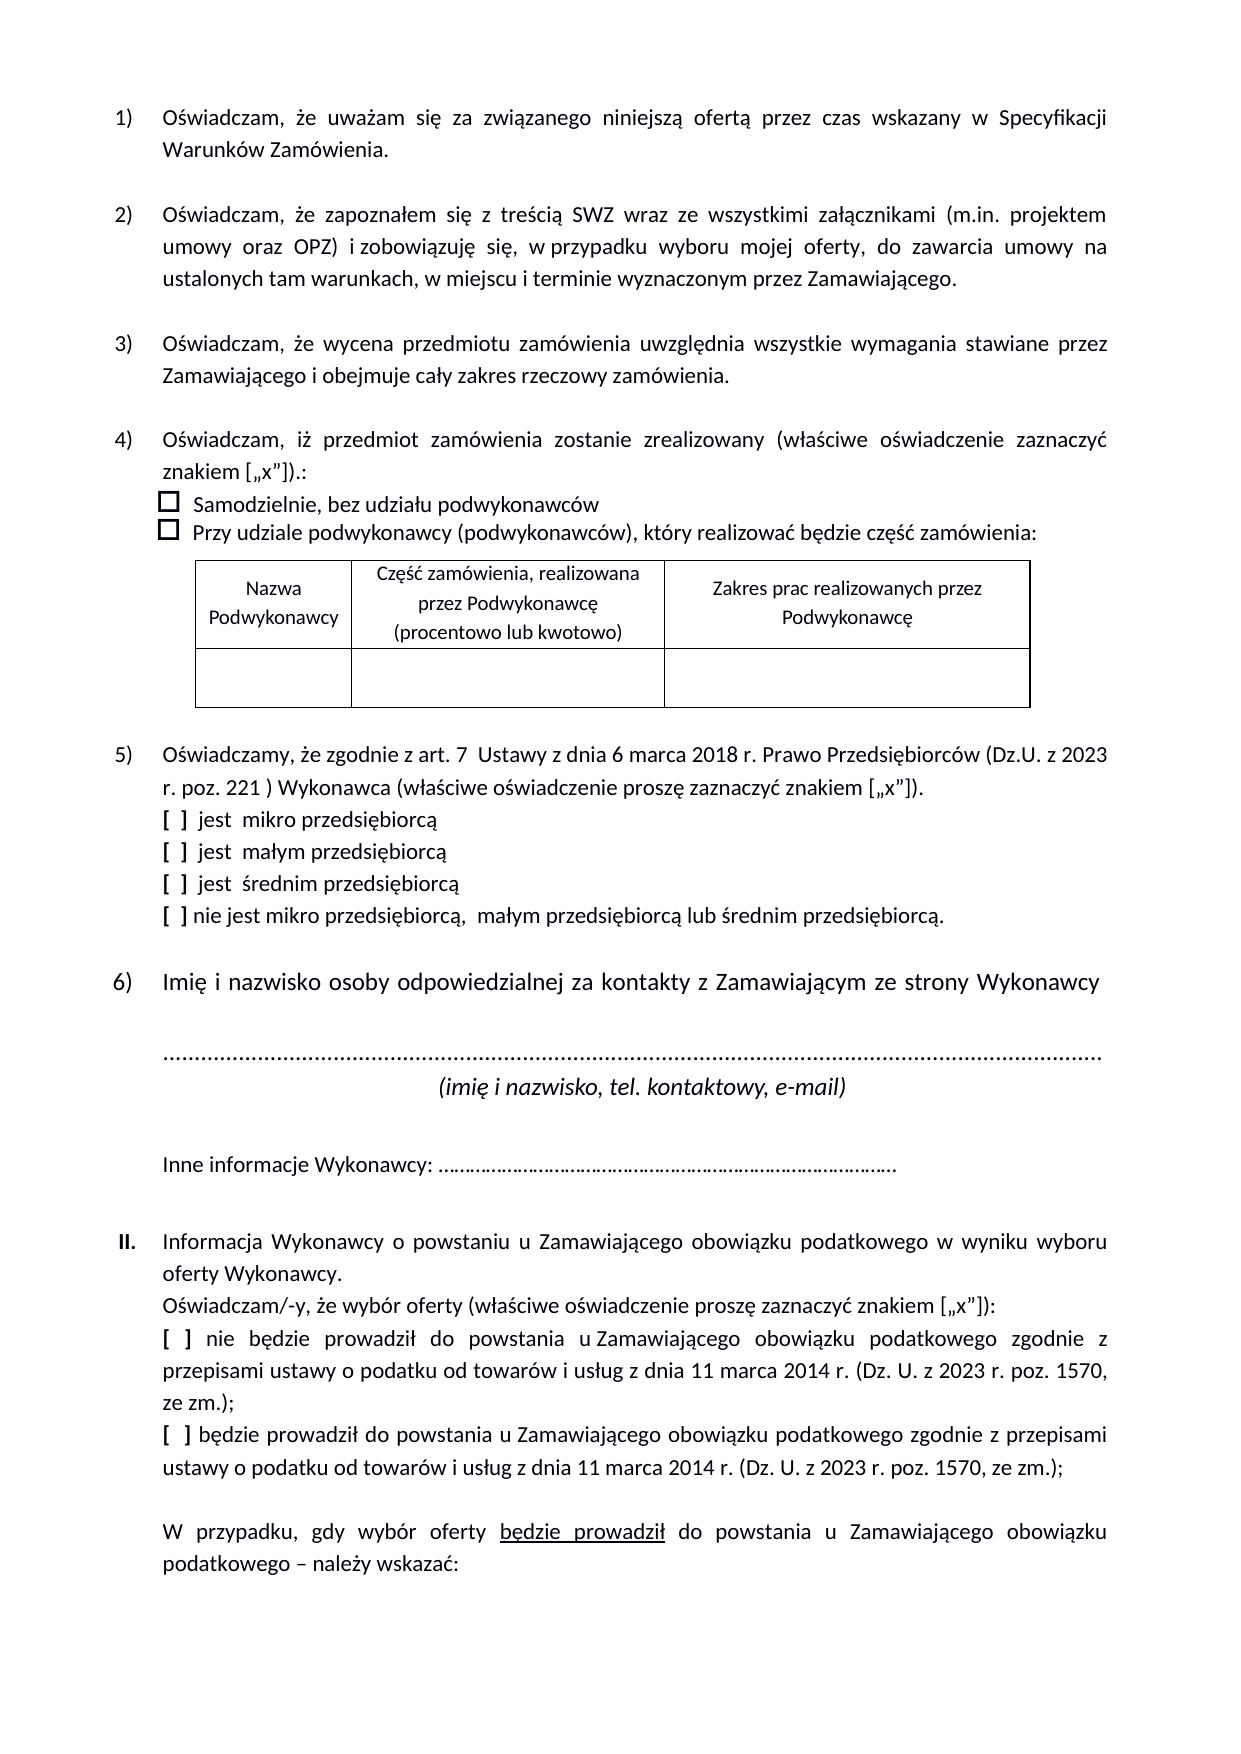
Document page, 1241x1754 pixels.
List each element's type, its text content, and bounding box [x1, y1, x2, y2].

list Informacja Wykonawcy o powstaniu u Zamawiającego obowiązku podatkowego w wyniku wyboru oferty Wykonawcy. [118, 1227, 1107, 1287]
list W przypadku, gdy wybór oferty będzie prowadził do powstania u Zamawiającego obowiązku podatkowego – należy wskazać: [162, 1517, 1107, 1577]
list Oświadczamy, że zgodnie z art. 7 Ustawy z dnia 6 marca 2018 r. Prawo Przedsiębiorców (Dz.U. z 2023 r. poz. 221 ) Wykonawca (właściwe oświadczenie proszę zaznaczyć znakiem [„x”]). [133, 740, 1107, 801]
text [ ] nie jest mikro przedsiębiorcą, małym przedsiębiorcą lub średnim przedsiębiorcą. [162, 901, 1107, 929]
table_header Część zamówienia, realizowana przez Podwykonawcę (procentowo lub kwotowo) [352, 561, 664, 648]
table_header Zakres prac realizowanych przez Podwykonawcę [665, 561, 1029, 648]
table_cell [665, 649, 1029, 707]
text (imię i nazwisko, tel. kontaktowy, e-mail) [118, 1071, 1107, 1101]
list Oświadczam, że uważam się za związanego niniejszą ofertą przez czas wskazany w Specyfikacji Warunków Zamówienia. [133, 103, 1107, 164]
list Imię i nazwisko osoby odpowiedzialnej za kontakty z Zamawiającym ze strony Wykonawcy ..................................................................................................................................................... [133, 966, 1107, 1066]
list [ ] nie będzie prowadził do powstania u Zamawiającego obowiązku podatkowego zgodnie z przepisami ustawy o podatku od towarów i usług z dnia 11 marca 2014 r. (Dz. U. z 2023 r. poz. 1570, ze zm.); [162, 1324, 1107, 1416]
text Inne informacje Wykonawcy: …………………………………………………………………………… [162, 1150, 1107, 1178]
table_header Nazwa Podwykonawcy [196, 561, 351, 648]
list Przy udziale podwykonawcy (podwykonawców), który realizować będzie część zamówienia: [155, 518, 1107, 547]
text [ ] jest średnim przedsiębiorcą [162, 869, 1107, 897]
table_cell [196, 649, 351, 707]
list Oświadczam/-y, że wybór oferty (właściwe oświadczenie proszę zaznaczyć znakiem [„x”]): [162, 1292, 1107, 1320]
table_cell [352, 649, 664, 707]
list Oświadczam, że wycena przedmiotu zamówienia uwzględnia wszystkie wymagania stawiane przez Zamawiającego i obejmuje cały zakres rzeczowy zamówienia. [133, 329, 1107, 389]
list Samodzielnie, bez udziału podwykonawców [156, 490, 1107, 518]
list Oświadczam, że zapoznałem się z treścią SWZ wraz ze wszystkimi załącznikami (m.in. projektem umowy oraz OPZ) i zobowiązuję się, w przypadku wyboru mojej oferty, do zawarcia umowy na ustalonych tam warunkach, w miejscu i terminie wyznaczonym przez Zamawiającego. [133, 200, 1107, 292]
list [ ] będzie prowadził do powstania u Zamawiającego obowiązku podatkowego zgodnie z przepisami ustawy o podatku od towarów i usług z dnia 11 marca 2014 r. (Dz. U. z 2023 r. poz. 1570, ze zm.); [162, 1420, 1107, 1481]
text [ ] jest mikro przedsiębiorcą [162, 805, 1107, 833]
text [ ] jest małym przedsiębiorcą [162, 837, 1107, 865]
list Oświadczam, iż przedmiot zamówienia zostanie zrealizowany (właściwe oświadczenie zaznaczyć znakiem [„x”]).: [133, 425, 1107, 486]
